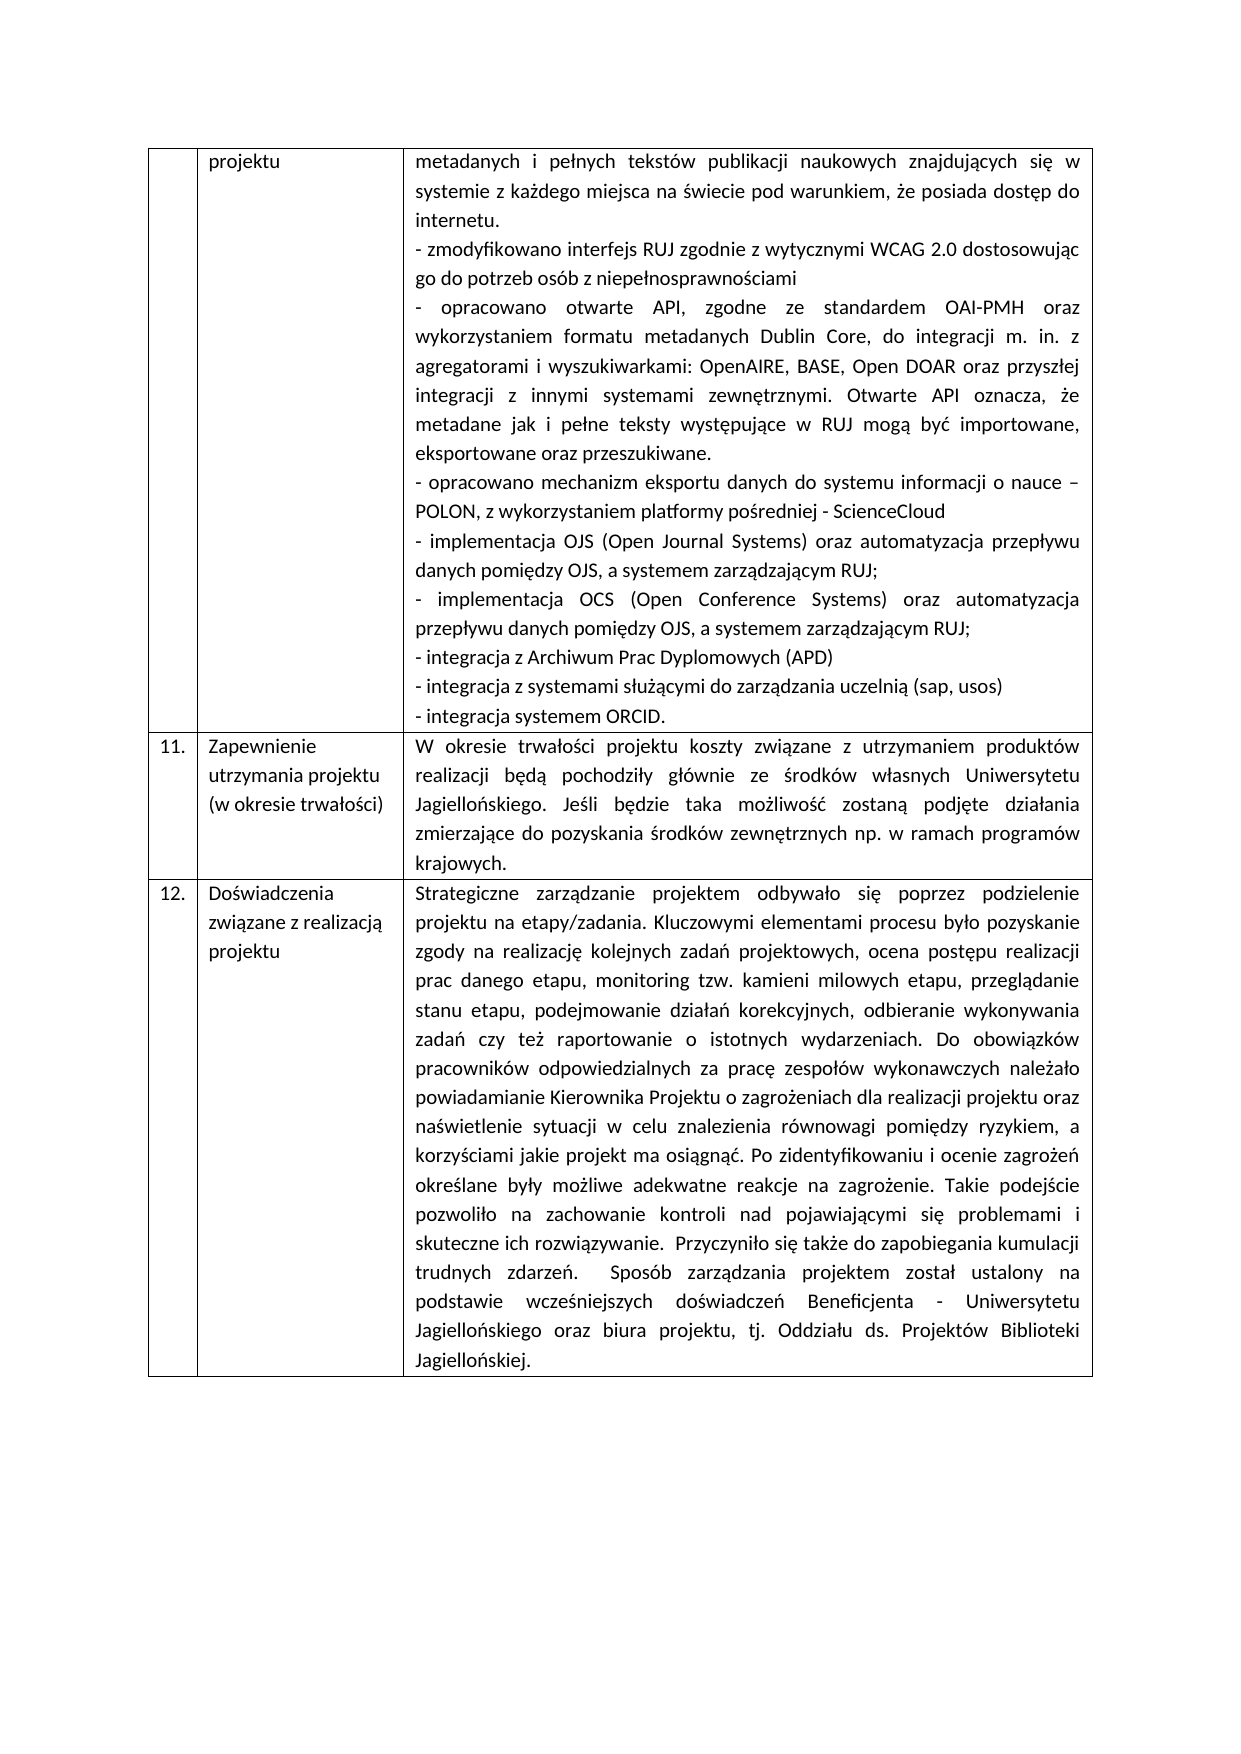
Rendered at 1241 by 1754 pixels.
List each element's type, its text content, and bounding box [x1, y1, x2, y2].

table_cell Doświadczenia związane z realizacją projektu [198, 880, 403, 1376]
table_cell [149, 733, 197, 879]
table_cell W okresie trwałości projektu koszty związane z utrzymaniem produktów realizacji będą pochodziły głównie ze środków własnych Uniwersytetu Jagiellońskiego. Jeśli będzie taka możliwość zostaną podjęte działania zmierzające do pozyskania środków zewnętrznych np. w ramach programów krajowych. [404, 733, 1092, 879]
table_cell Strategiczne zarządzanie projektem odbywało się poprzez podzielenie projektu na etapy/zadania. Kluczowymi elementami procesu było pozyskanie zgody na realizację kolejnych zadań projektowych, ocena postępu realizacji prac danego etapu, monitoring tzw. kamieni milowych etapu, przeglądanie stanu etapu, podejmowanie działań korekcyjnych, odbieranie wykonywania zadań czy też raportowanie o istotnych wydarzeniach. Do obowiązków pracowników odpowiedzialnych za pracę zespołów wykonawczych należało powiadamianie Kierownika Projektu o zagrożeniach dla realizacji projektu oraz naświetlenie sytuacji w celu znalezienia równowagi pomiędzy ryzykiem, a korzyściami jakie projekt ma osiągnąć. Po zidentyfikowaniu i ocenie zagrożeń określane były możliwe adekwatne reakcje na zagrożenie. Takie podejście pozwoliło na zachowanie kontroli nad pojawiającymi się problemami i skuteczne ich rozwiązywanie. Przyczyniło się także do zapobiegania kumulacji trudnych zdarzeń. Sposób zarządzania projektem został ustalony na podstawie wcześniejszych doświadczeń Beneficjenta - Uniwersytetu Jagiellońskiego oraz biura projektu, tj. Oddziału ds. Projektów Biblioteki Jagiellońskiej. [404, 880, 1092, 1376]
table_cell [149, 880, 197, 1376]
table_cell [404, 149, 1092, 732]
table_cell [149, 149, 197, 732]
table_cell Zapewnienie utrzymania projektu (w okresie trwałości) [198, 733, 403, 879]
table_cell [198, 149, 403, 732]
